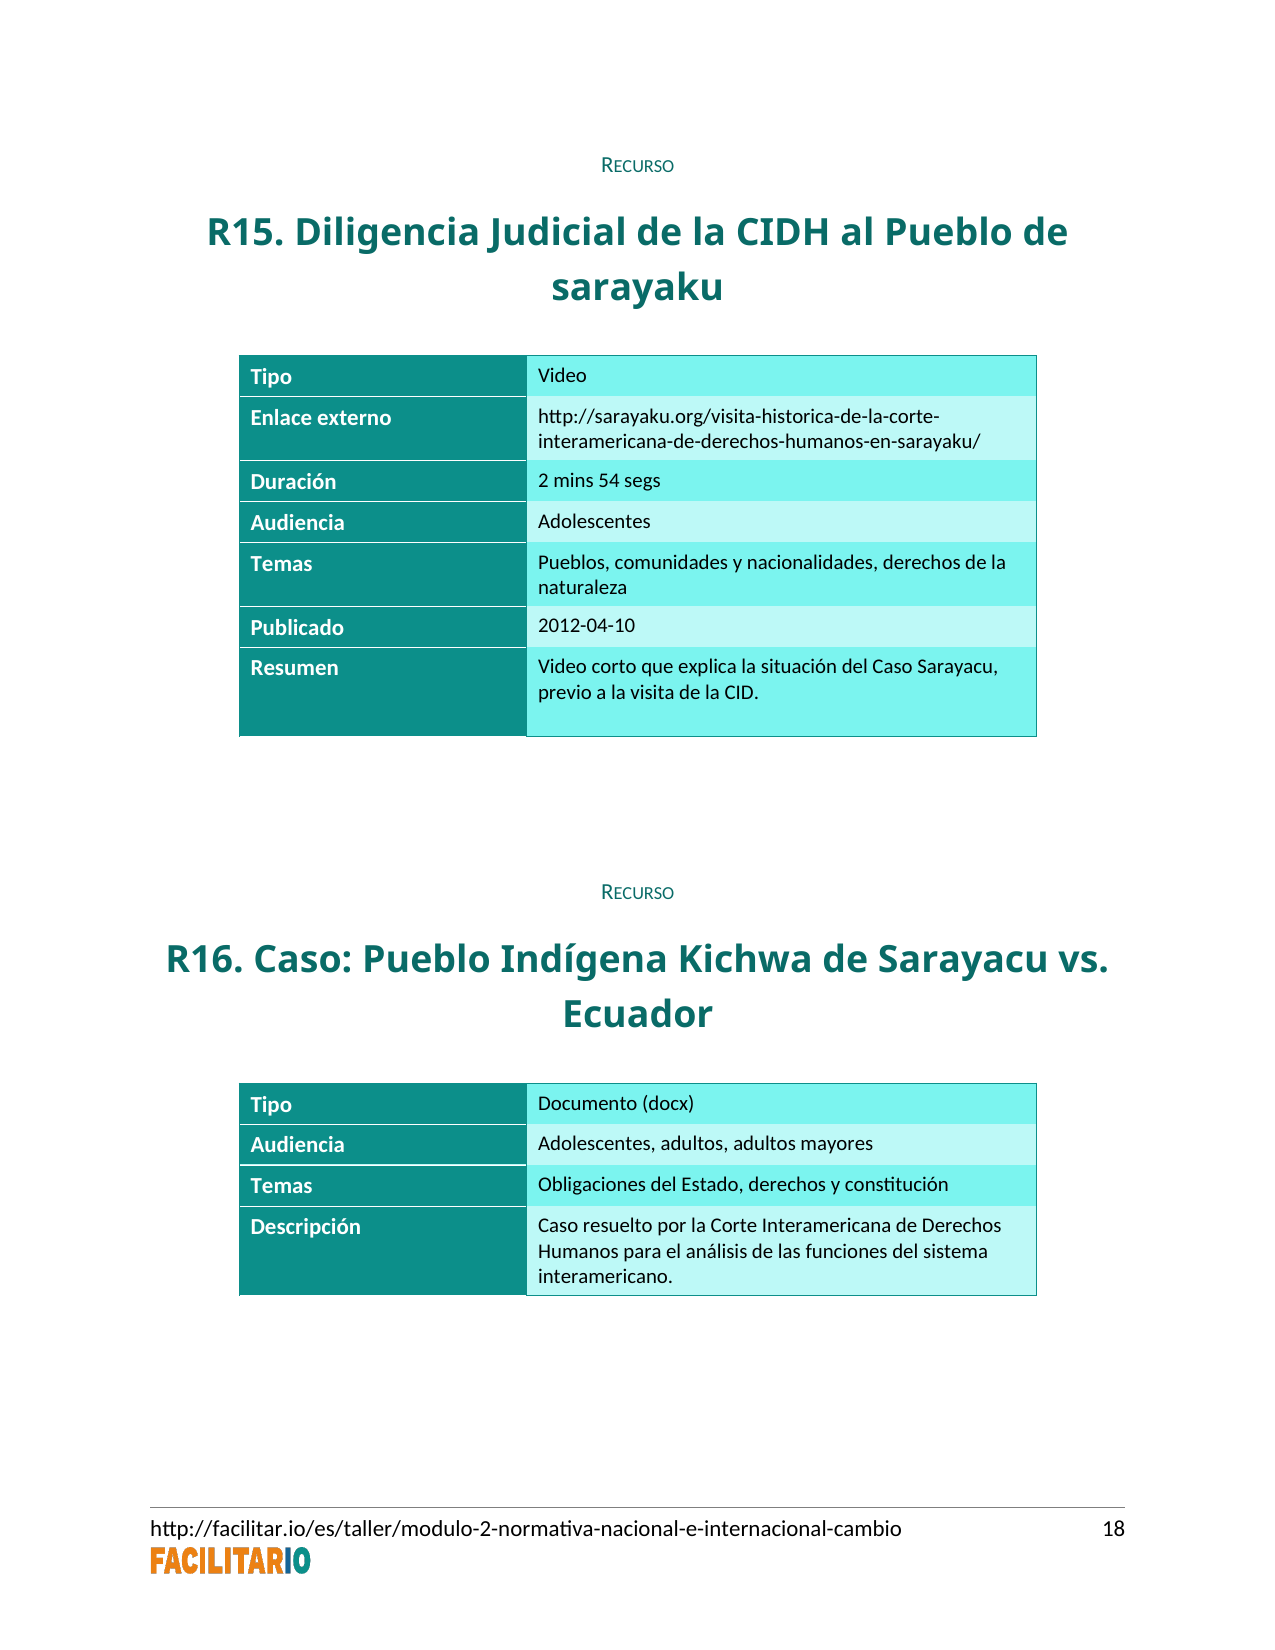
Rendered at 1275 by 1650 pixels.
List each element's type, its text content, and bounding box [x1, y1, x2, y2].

table_cell Temas [240, 1166, 526, 1206]
subtitle R15. Diligencia Judicial de la CIDH al Pueblo de sarayaku [150, 205, 1125, 311]
table_header Tipo [240, 356, 526, 396]
table_cell Publicado [240, 607, 526, 647]
table_cell 2012-04-10 [527, 606, 1036, 647]
table_cell Duración [240, 461, 526, 501]
text Recurso [150, 150, 1125, 178]
table_cell http://sarayaku.org/visita-historica-de-la-corte-interamericana-de-derechos-humanos-en-sarayaku/ [527, 396, 1036, 460]
table_header Tipo [240, 1084, 526, 1124]
table_cell 2 mins 54 segs [527, 460, 1036, 501]
subtitle R16. Caso: Pueblo Indígena Kichwa de Sarayacu vs. Ecuador [150, 933, 1125, 1039]
table_cell Audiencia [240, 1125, 526, 1164]
table_cell Enlace externo [240, 397, 526, 460]
table_header Video [527, 356, 1036, 396]
table_cell Adolescentes [527, 501, 1036, 542]
table_cell Resumen [240, 648, 526, 736]
table_header Documento (docx) [527, 1084, 1036, 1124]
table_cell Obligaciones del Estado, derechos y constitución [527, 1165, 1036, 1206]
table_cell Caso resuelto por la Corte Interamericana de Derechos Humanos para el análisis de las funciones del sistema interamericano. [527, 1206, 1036, 1295]
picture [145, 1544, 315, 1576]
table_cell Video corto que explica la situación del Caso Sarayacu, previo a la visita de la CID. [527, 647, 1036, 736]
table_cell Adolescentes, adultos, adultos mayores [527, 1124, 1036, 1164]
table_cell Audiencia [240, 502, 526, 542]
table_cell Temas [240, 543, 526, 606]
text Recurso [150, 877, 1125, 905]
table_cell Descripción [240, 1207, 526, 1295]
table_cell Pueblos, comunidades y nacionalidades, derechos de la naturaleza [527, 542, 1036, 606]
